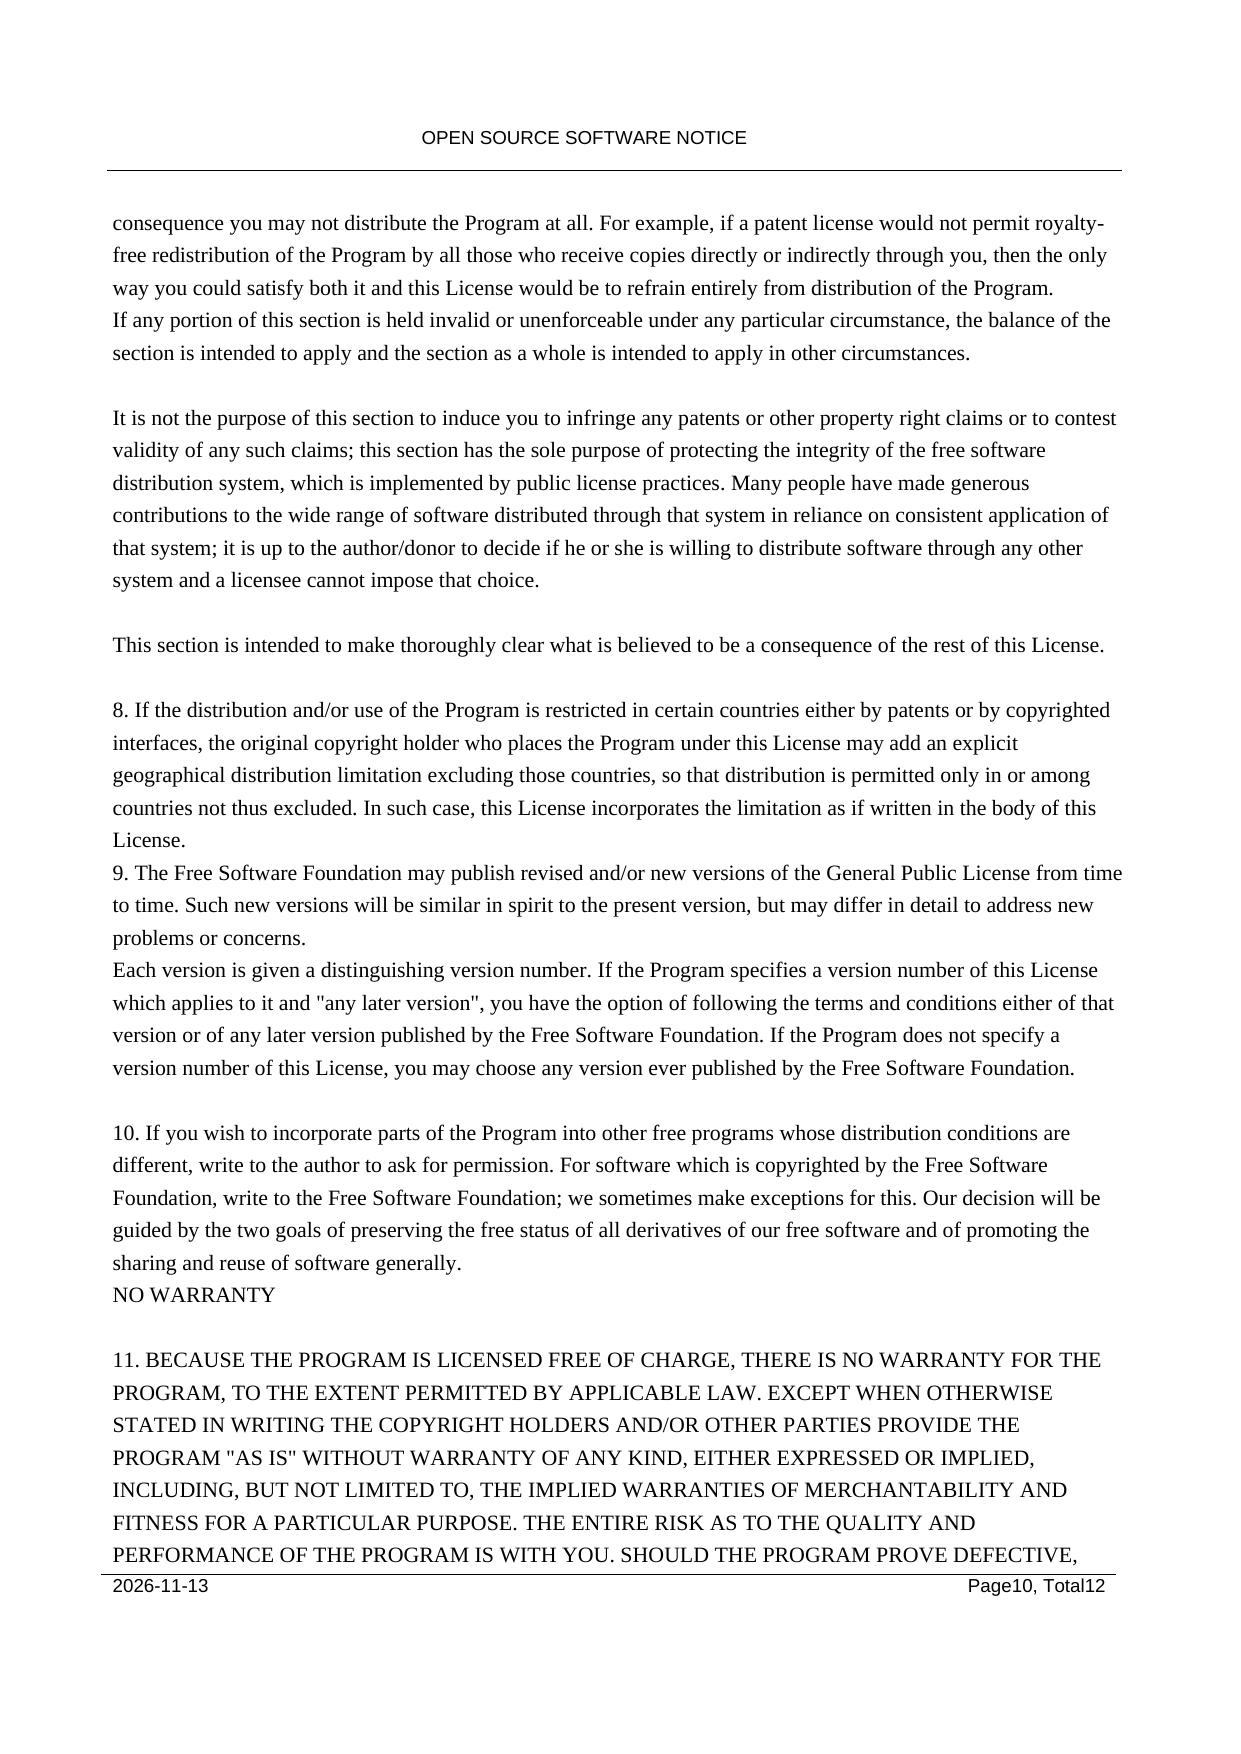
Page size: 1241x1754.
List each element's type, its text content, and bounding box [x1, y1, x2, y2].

text This section is intended to make thoroughly clear what is believed to be a consequence of the rest of this License. [112, 629, 1128, 661]
text If any portion of this section is held invalid or unenforceable under any particular circumstance, the balance of the section is intended to apply and the section as a whole is intended to apply in other circumstances. [112, 304, 1128, 369]
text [112, 1344, 1128, 1571]
text It is not the purpose of this section to induce you to infringe any patents or other property right claims or to contest validity of any such claims; this section has the sole purpose of protecting the integrity of the free software distribution system, which is implemented by public license practices. Many people have made generous contributions to the wide range of software distributed through that system in reliance on consistent application of that system; it is up to the author/donor to decide if he or she is willing to distribute software through any other system and a licensee cannot impose that choice. [112, 401, 1128, 596]
text Each version is given a distinguishing version number. If the Program specifies a version number of this License which applies to it and "any later version", you have the option of following the terms and conditions either of that version or of any later version published by the Free Software Foundation. If the Program does not specify a version number of this License, you may choose any version ever published by the Free Software Foundation. [112, 954, 1128, 1084]
text 9. The Free Software Foundation may publish revised and/or new versions of the General Public License from time to time. Such new versions will be similar in spirit to the present version, but may differ in detail to address new problems or concerns. [112, 856, 1128, 954]
text 10. If you wish to incorporate parts of the Program into other free programs whose distribution conditions are different, write to the author to ask for permission. For software which is copyrighted by the Free Software Foundation, write to the Free Software Foundation; we sometimes make exceptions for this. Our decision will be guided by the two goals of preserving the free status of all derivatives of our free software and of promoting the sharing and reuse of software generally. [112, 1116, 1128, 1279]
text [112, 206, 1128, 304]
text NO WARRANTY [112, 1279, 1128, 1311]
text 8. If the distribution and/or use of the Program is restricted in certain countries either by patents or by copyrighted interfaces, the original copyright holder who places the Program under this License may add an explicit geographical distribution limitation excluding those countries, so that distribution is permitted only in or among countries not thus excluded. In such case, this License incorporates the limitation as if written in the body of this License. [112, 694, 1128, 856]
